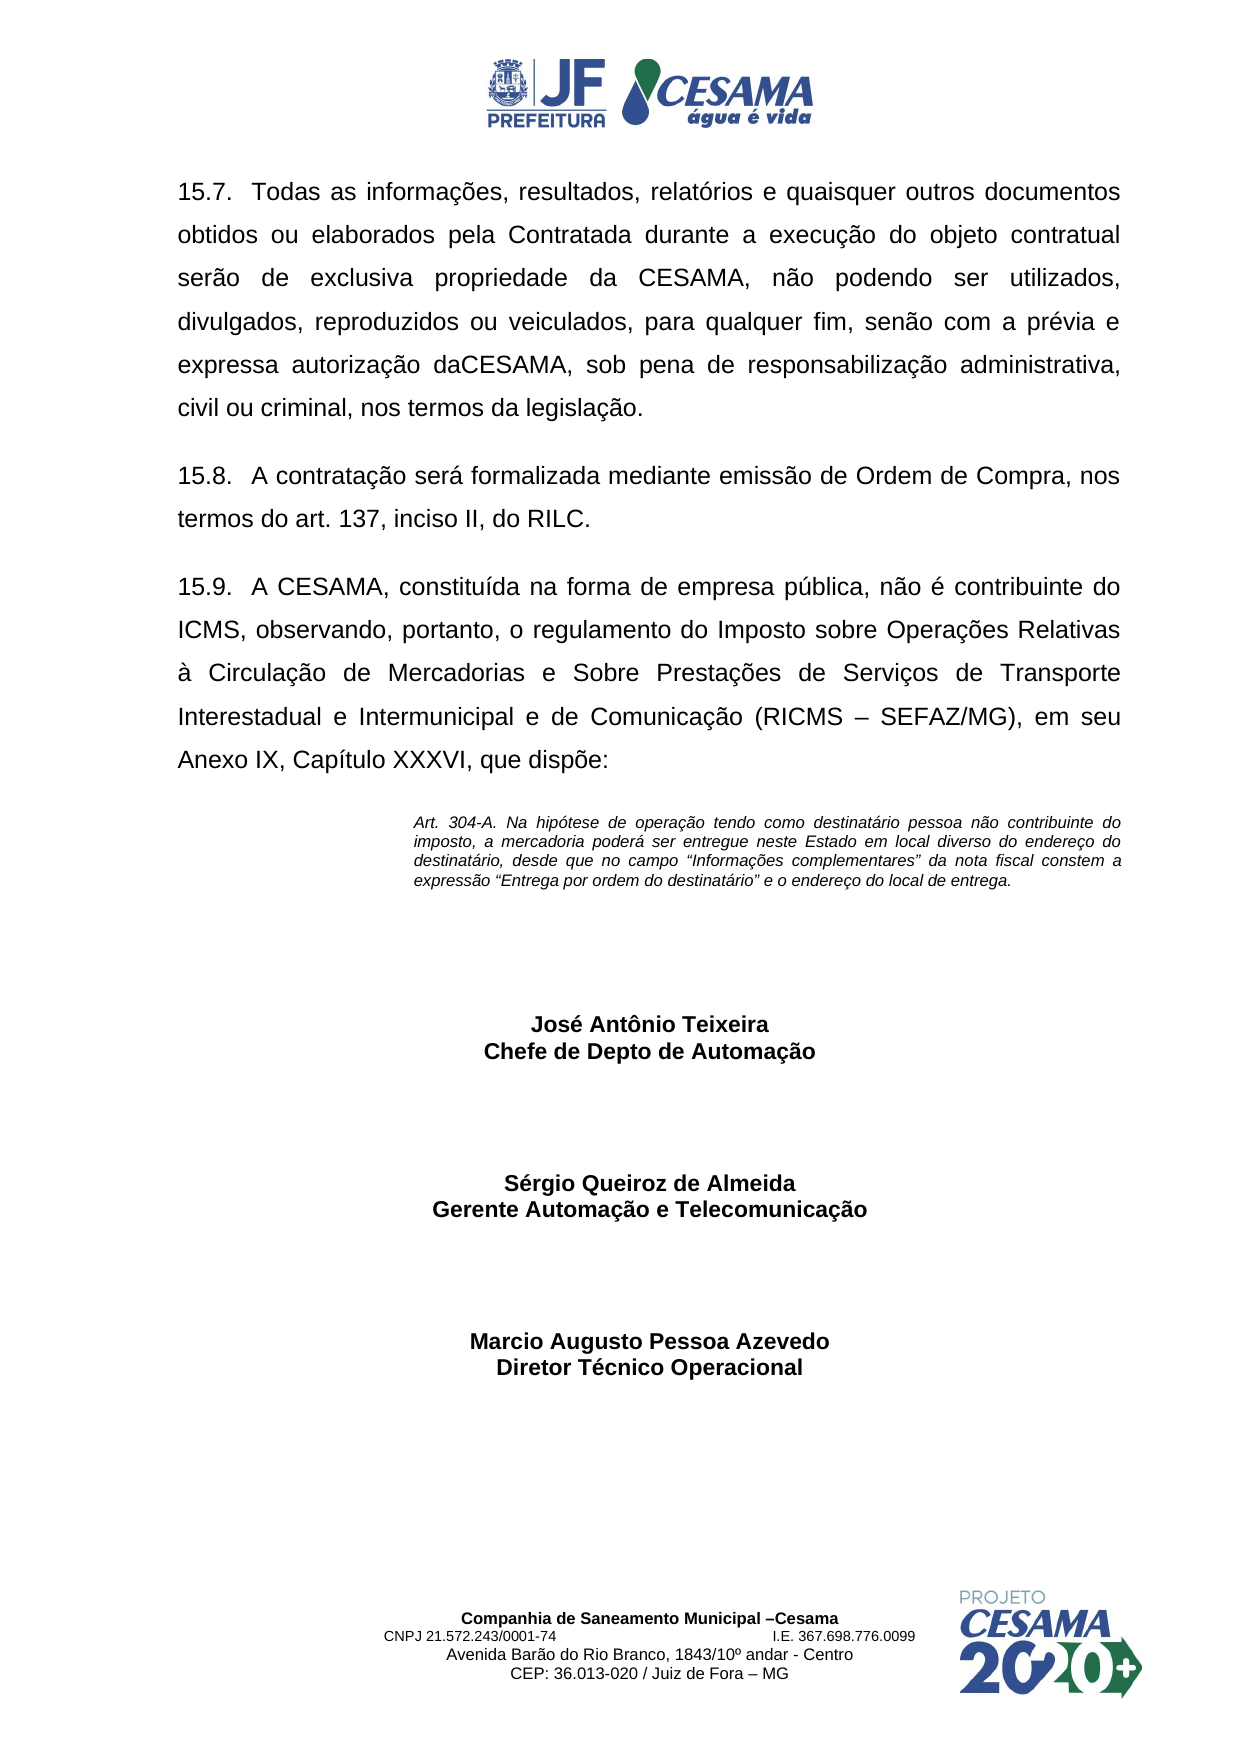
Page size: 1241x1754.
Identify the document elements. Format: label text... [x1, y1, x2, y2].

text Sérgio Queiroz de Almeida [177, 1169, 1122, 1196]
list A CESAMA, constituída na forma de empresa pública, não é contribuinte do ICMS, observando, portanto, o regulamento do Imposto sobre Operações Relativas à Circulação de Mercadorias e Sobre Prestações de Serviços de Transporte Interestadual e Intermunicipal e de Comunicação (RICMS – SEFAZ/MG), em seu Anexo IX, Capítulo XXXVI, que dispõe: [177, 572, 1122, 773]
picture [959, 1590, 1143, 1699]
list A contratação será formalizada mediante emissão de Ordem de Compra, nos termos do art. 137, inciso II, do RILC. [177, 461, 1122, 533]
picture [486, 59, 813, 128]
text Marcio Augusto Pessoa Azevedo [177, 1328, 1122, 1354]
text Gerente Automação e Telecomunicação [177, 1196, 1122, 1222]
list Todas as informações, resultados, relatórios e quaisquer outros documentos obtidos ou elaborados pela Contratada durante a execução do objeto contratual serão de exclusiva propriedade da CESAMA, não podendo ser utilizados, divulgados, reproduzidos ou veiculados, para qualquer fim, senão com a prévia e expressa autorização daCESAMA, sob pena de responsabilização administrativa, civil ou criminal, nos termos da legislação. [177, 177, 1122, 422]
text Diretor Técnico Operacional [177, 1354, 1122, 1380]
text Art. 304-A. Na hipótese de operação tendo como destinatário pessoa não contribuinte do imposto, a mercadoria poderá ser entregue neste Estado em local diverso do endereço do destinatário, desde que no campo “Informações complementares” da nota fiscal constem a expressão “Entrega por ordem do destinatário” e o endereço do local de entrega. [413, 813, 1122, 889]
text Chefe de Depto de Automação [177, 1038, 1122, 1064]
text José Antônio Teixeira [177, 1011, 1122, 1038]
